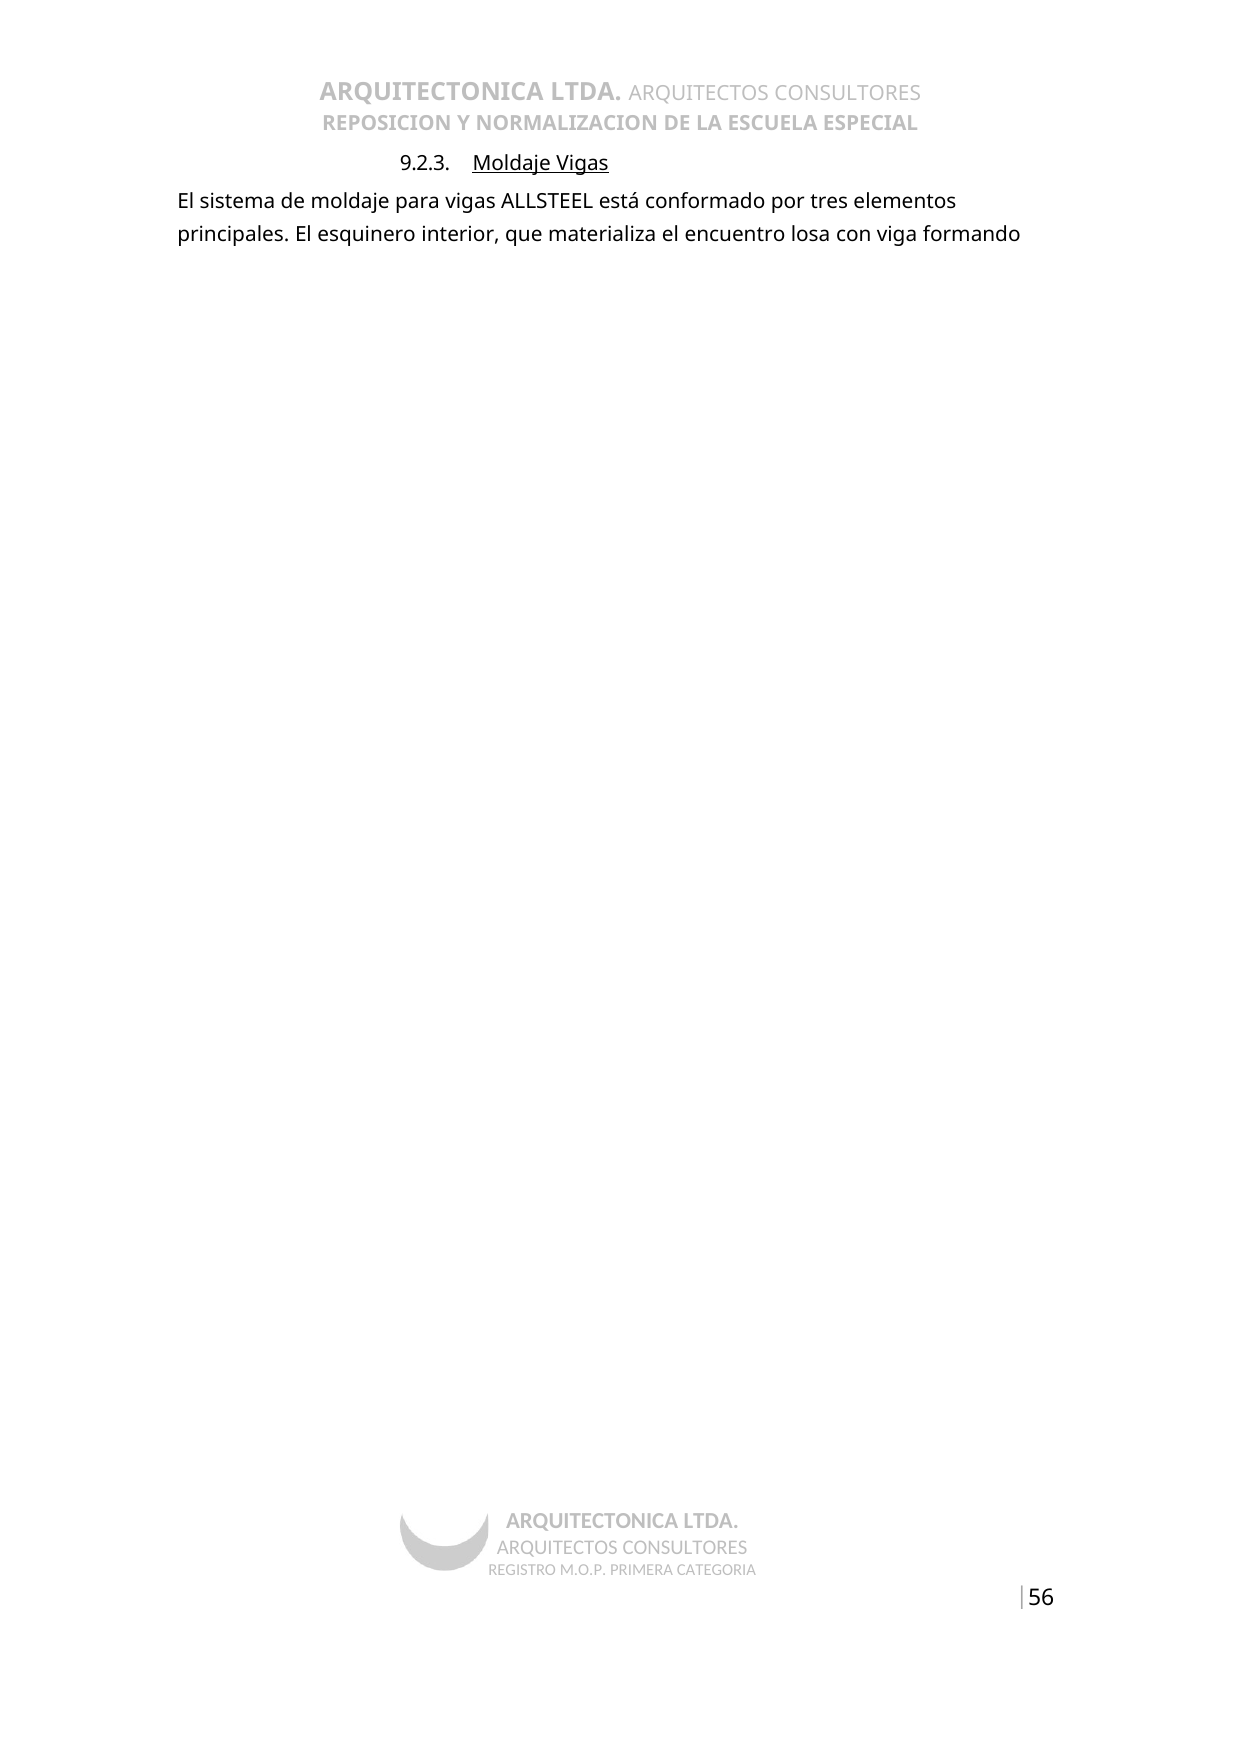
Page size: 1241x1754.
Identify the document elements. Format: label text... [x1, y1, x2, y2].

list Moldaje Vigas [399, 148, 1223, 176]
picture [399, 1513, 489, 1571]
text El sistema de moldaje para vigas ALLSTEEL está conformado por tres elementos principales. El esquinero interior, que materializa el encuentro losa con viga formando [177, 186, 1051, 247]
